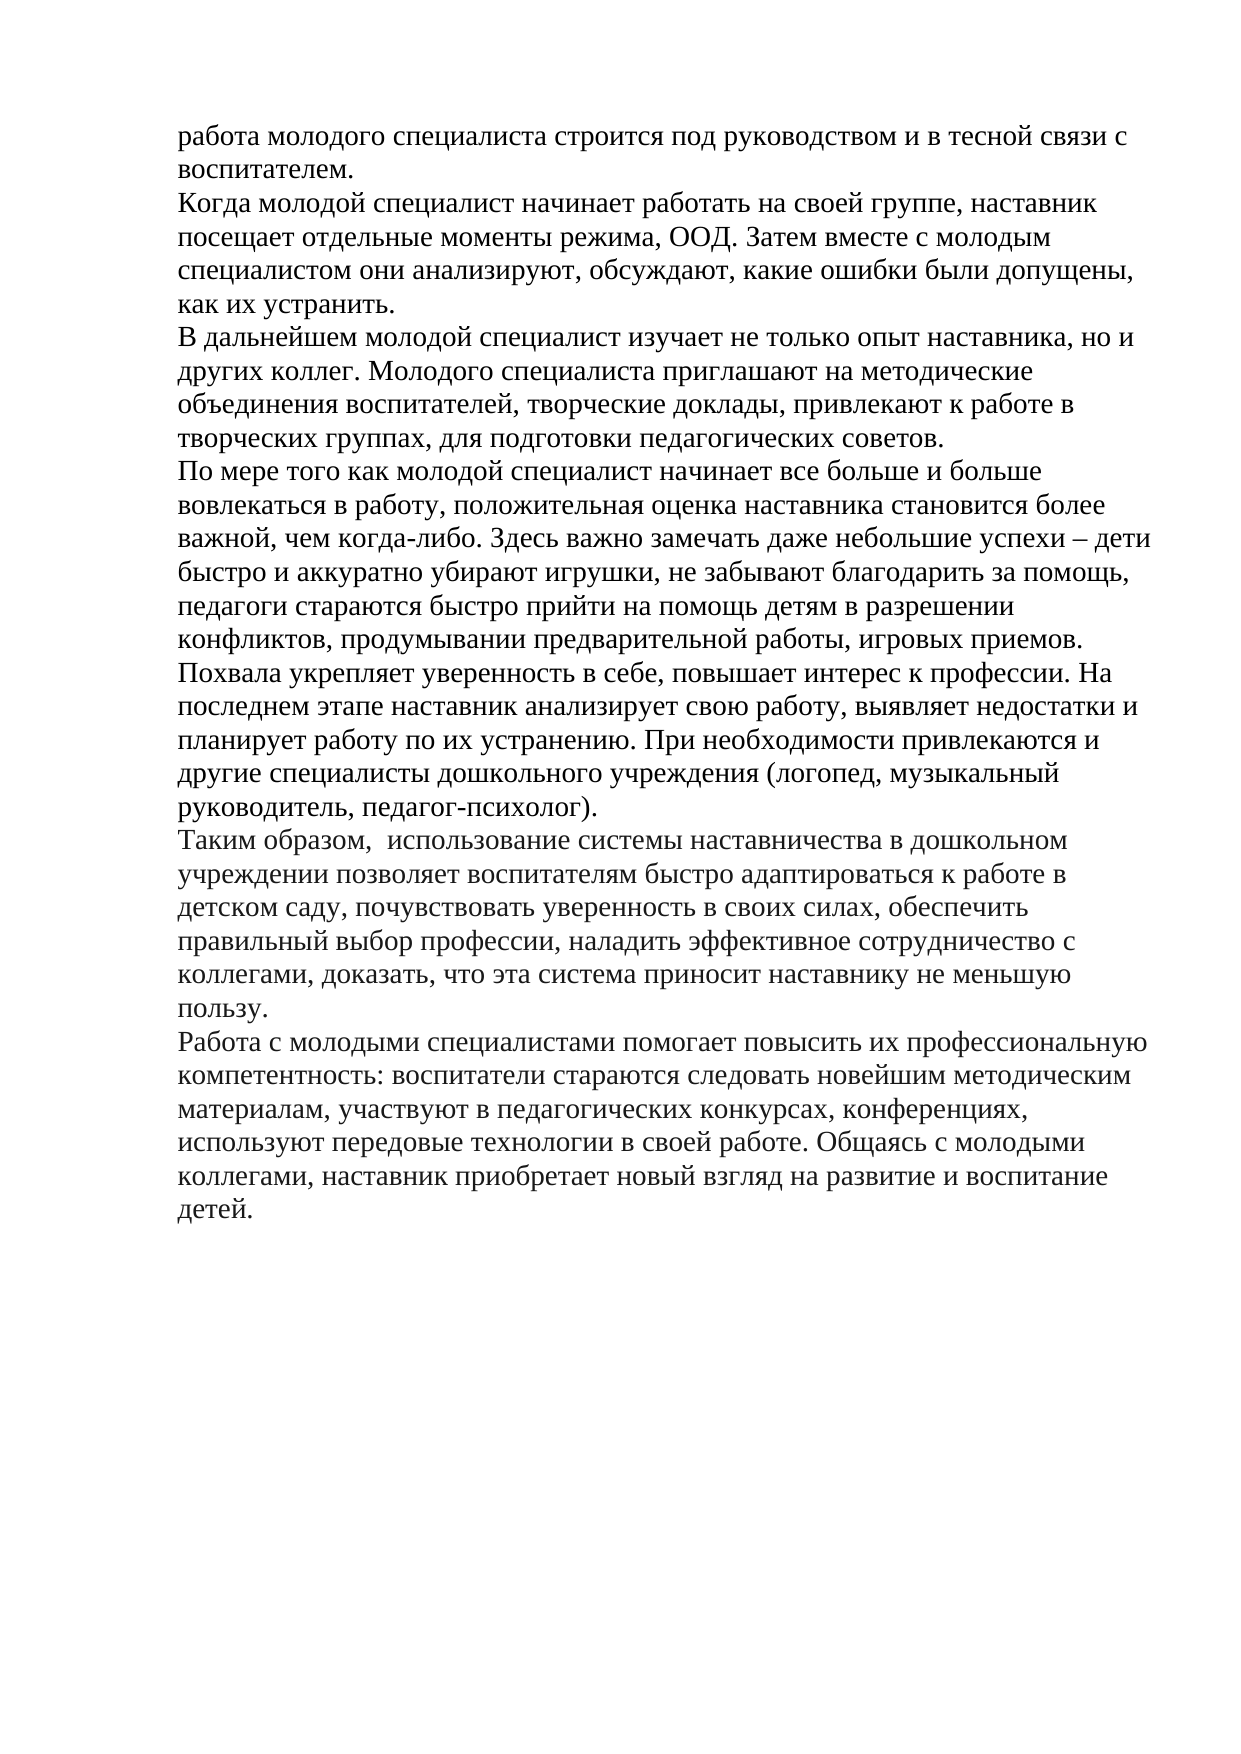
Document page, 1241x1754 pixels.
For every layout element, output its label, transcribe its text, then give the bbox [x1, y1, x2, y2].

text Таким образом, использование системы наставничества в дошкольном учреждении позволяет воспитателям быстро адаптироваться к работе в детском саду, почувствовать уверенность в своих силах, обеспечить правильный выбор профессии, наладить эффективное сотрудничество с коллегами, доказать, что эта система приносит наставнику не меньшую пользу. [177, 822, 1152, 1024]
text В дальнейшем молодой специалист изучает не только опыт наставника, но и других коллег. Молодого специалиста приглашают на методические объединения воспитателей, творческие доклады, привлекают к работе в творческих группах, для подготовки педагогических советов. [177, 319, 1152, 453]
text По мере того как молодой специалист начинает все больше и больше вовлекаться в работу, положительная оценка наставника становится более важной, чем когда-либо. Здесь важно замечать даже небольшие успехи – дети быстро и аккуратно убирают игрушки, не забывают благодарить за помощь, педагоги стараются быстро прийти на помощь детям в разрешении конфликтов, продумывании предварительной работы, игровых приемов. Похвала укрепляет уверенность в себе, повышает интерес к профессии. На последнем этапе наставник анализирует свою работу, выявляет недостатки и планирует работу по их устранению. При необходимости привлекаются и другие специалисты дошкольного учреждения (логопед, музыкальный руководитель, педагог-психолог). [177, 453, 1152, 822]
text Работа с молодыми специалистами помогает повысить их профессиональную компетентность: воспитатели стараются следовать новейшим методическим материалам, участвуют в педагогических конкурсах, конференциях, используют передовые технологии в своей работе. Общаясь с молодыми коллегами, наставник приобретает новый взгляд на развитие и воспитание детей. [177, 1024, 1152, 1225]
text Когда молодой специалист начинает работать на своей группе, наставник посещает отдельные моменты режима, ООД. Затем вместе с молодым специалистом они анализируют, обсуждают, какие ошибки были допущены, как их устранить. [177, 185, 1152, 319]
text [177, 118, 1152, 185]
